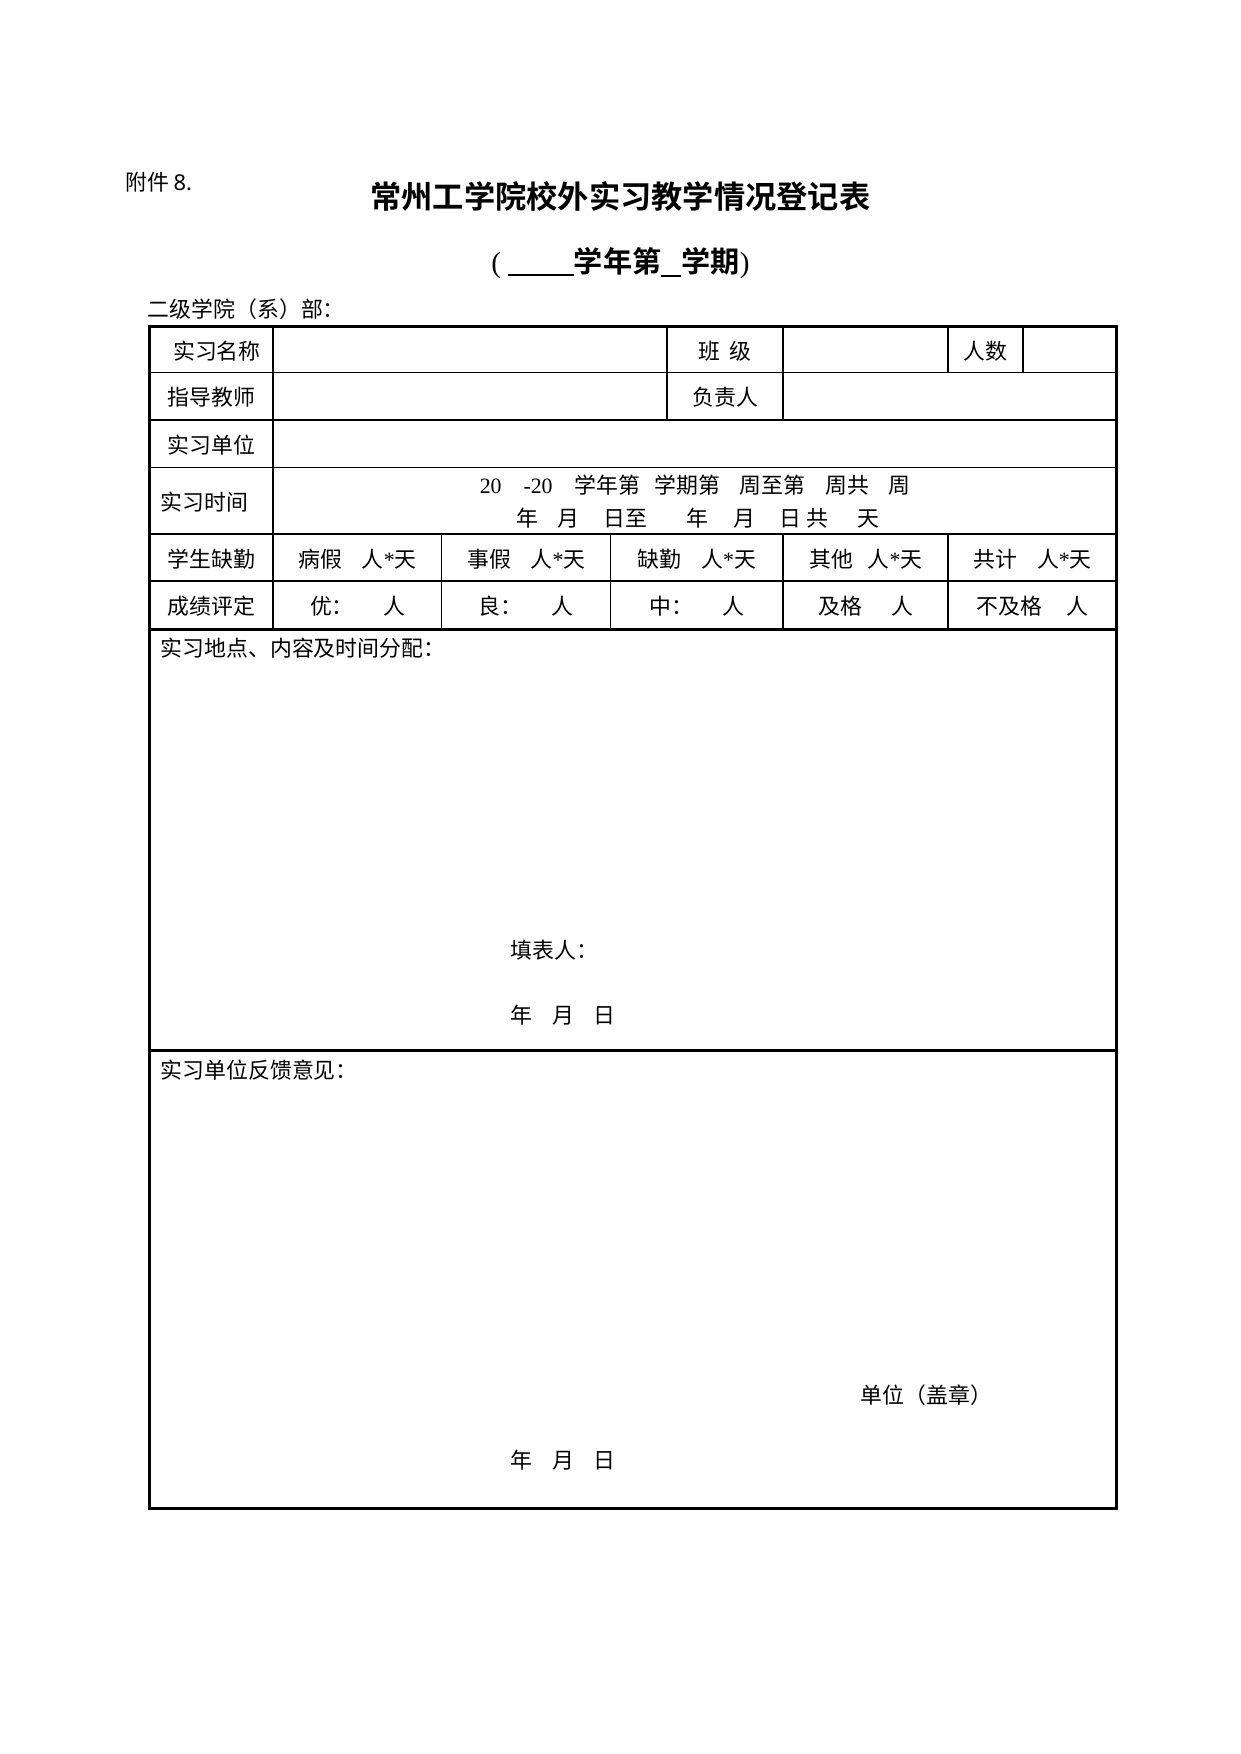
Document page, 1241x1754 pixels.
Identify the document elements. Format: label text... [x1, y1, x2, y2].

table_cell [274, 373, 666, 419]
table_cell 负责人 [668, 373, 782, 419]
table_header 人数 [949, 328, 1022, 372]
table_cell 中： 人 [611, 582, 782, 628]
table_header 班 级 [668, 328, 782, 372]
table_cell 实习单位反馈意见： 单位（盖章） 年 月 日 [151, 1052, 1115, 1507]
table_cell 病假 人*天 [274, 535, 441, 580]
table_cell 实习地点、内容及时间分配： 填表人： 年 月 日 [151, 631, 1115, 1049]
table_header [784, 328, 947, 372]
text 常州工学院校外实习教学情况登记表 [148, 162, 1092, 227]
text 二级学院（系）部： [148, 292, 1092, 324]
table_cell 良： 人 [442, 582, 610, 628]
table_cell 实习单位 [151, 421, 272, 466]
table_cell 成绩评定 [151, 582, 272, 628]
table_cell 指导教师 [151, 373, 272, 419]
table_cell 实习时间 [151, 468, 272, 533]
table_cell 缺勤 人*天 [611, 535, 782, 580]
table_cell 事假 人*天 [442, 535, 610, 580]
table_cell 及格 人 [784, 582, 947, 628]
table_header [1024, 328, 1115, 372]
table_cell [274, 421, 1115, 466]
table_cell 优： 人 [274, 582, 441, 628]
table_cell 不及格 人 [949, 582, 1115, 628]
table_cell [784, 373, 1115, 419]
table_cell 共计 人*天 [949, 535, 1115, 580]
table_header 实习名称 [151, 328, 272, 372]
text ( 学年第 学期) [148, 227, 1092, 292]
table_cell 学生缺勤 [151, 535, 272, 580]
table_cell 20 -20 学年第 学期第 周至第 周共 周 年 月 日至 年 月 日 共 天 [274, 468, 1115, 533]
table_cell 其他 人*天 [784, 535, 947, 580]
table_header [274, 328, 666, 372]
